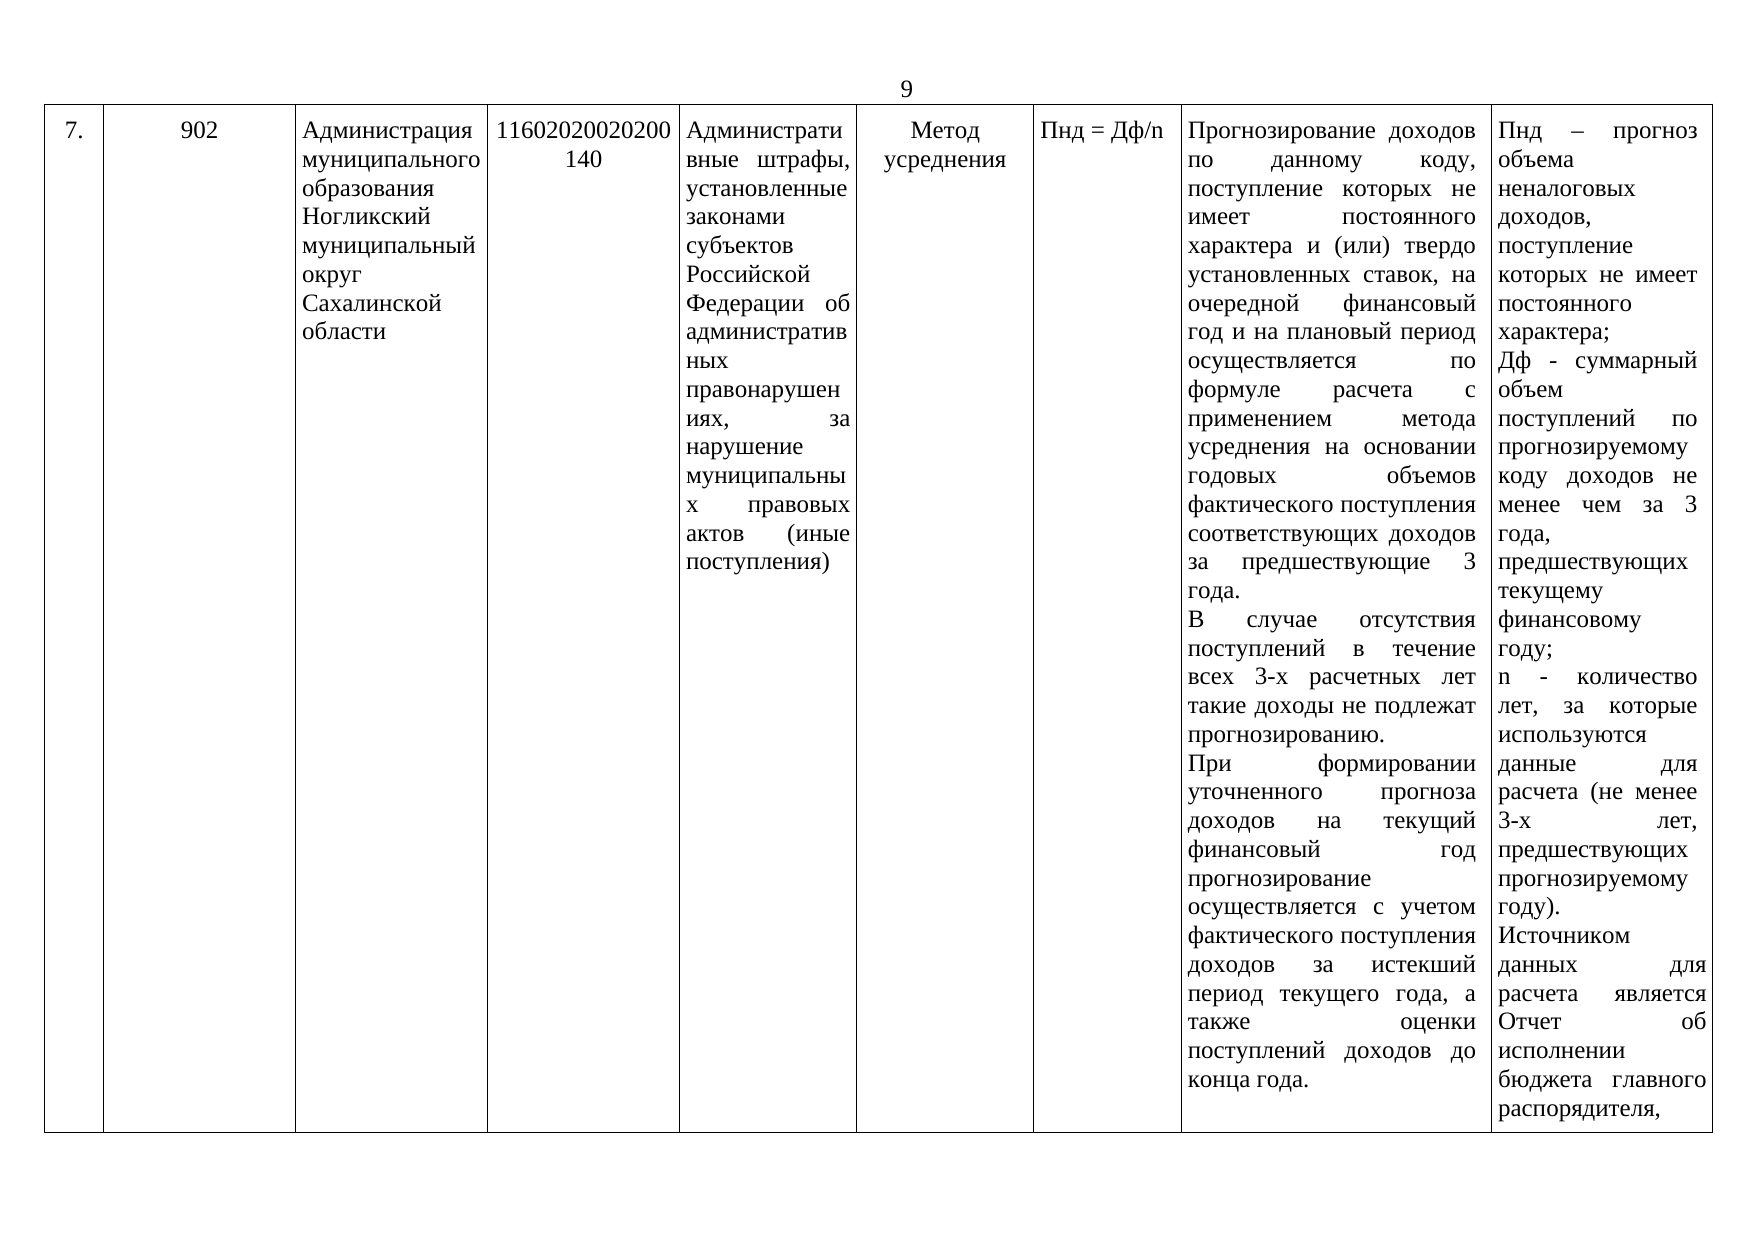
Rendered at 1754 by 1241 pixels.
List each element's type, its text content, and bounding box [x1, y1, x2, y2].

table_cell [1492, 105, 1712, 1132]
table_cell 7. [45, 105, 103, 1132]
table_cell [296, 105, 487, 1132]
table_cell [680, 105, 856, 1132]
table_cell 11602020020200140 [488, 105, 679, 1132]
table_cell 902 [104, 105, 295, 1132]
table_cell Пнд = Дф/n [1034, 105, 1181, 1132]
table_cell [1182, 105, 1491, 1132]
table_cell Метод усреднения [857, 105, 1033, 1132]
